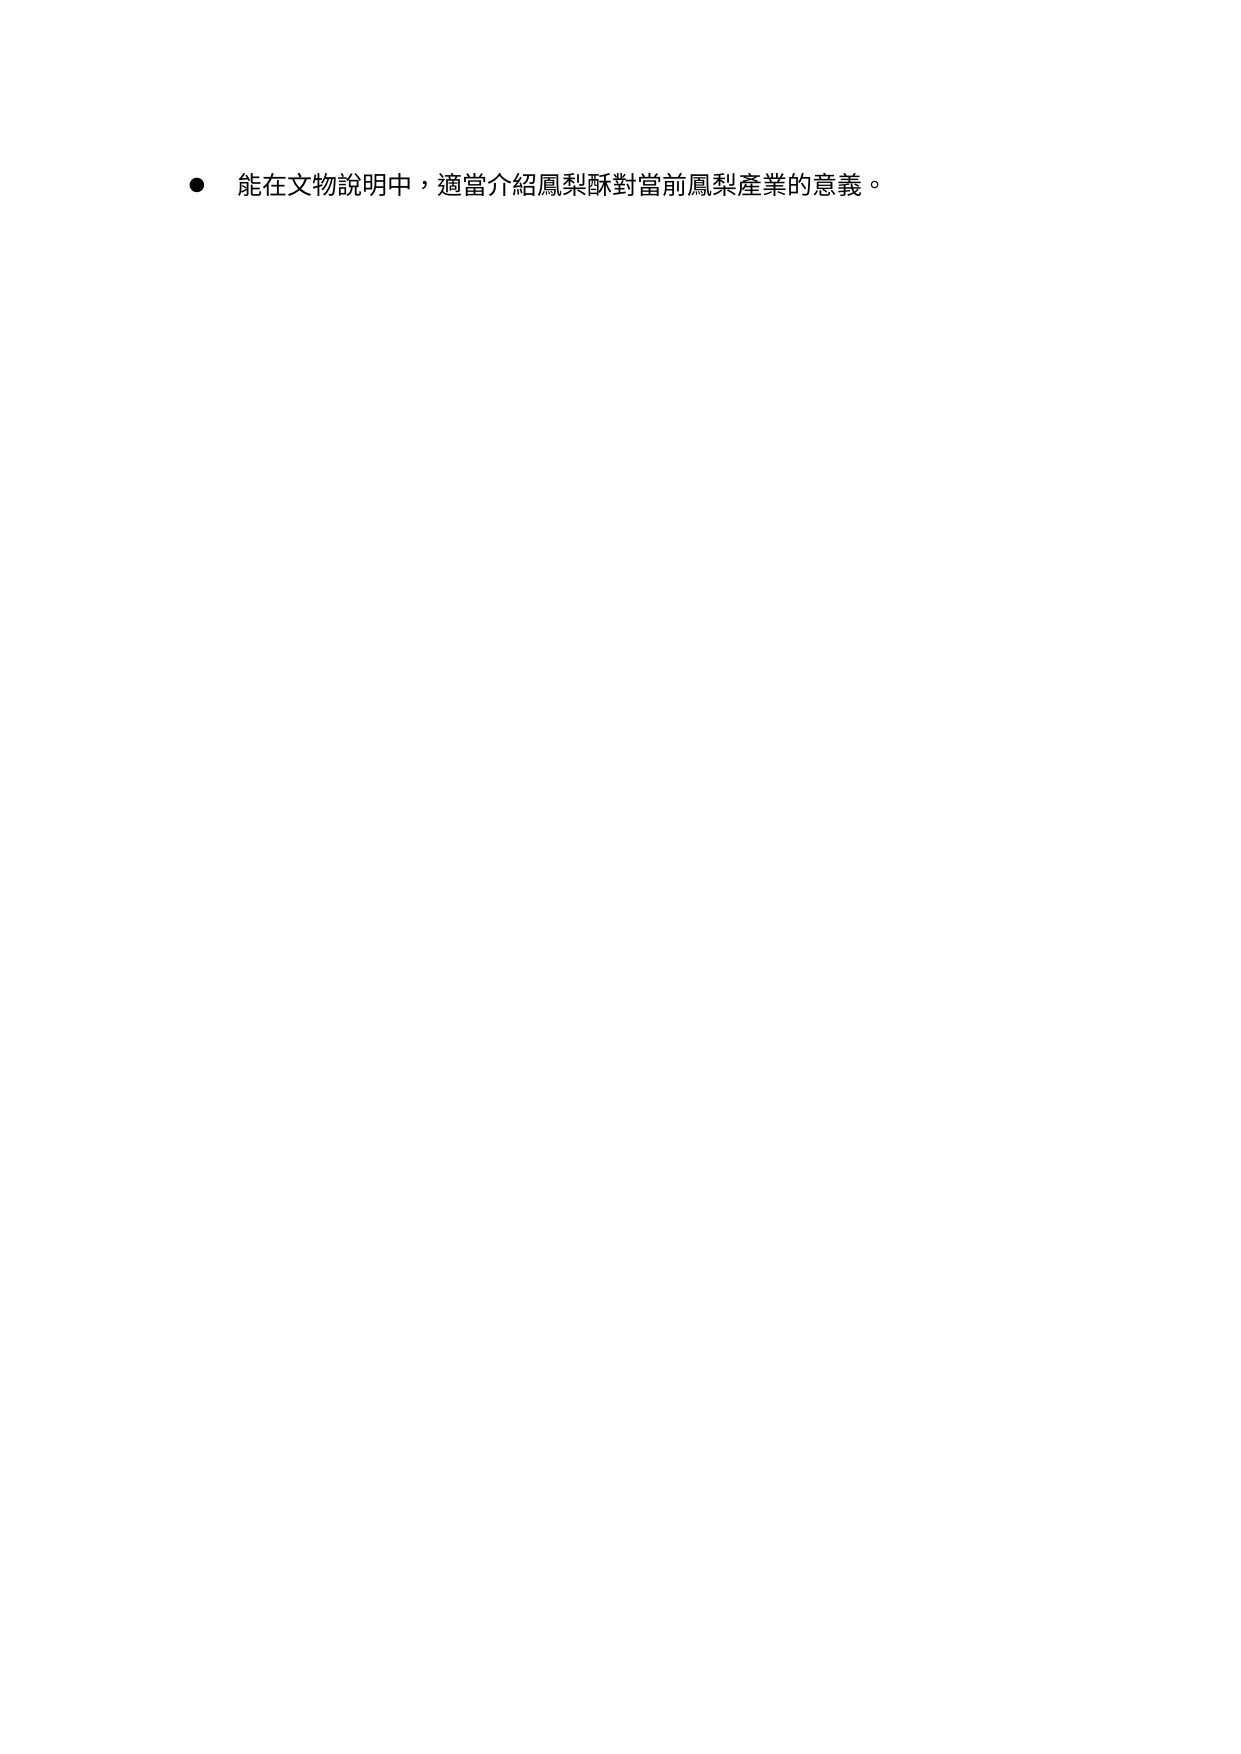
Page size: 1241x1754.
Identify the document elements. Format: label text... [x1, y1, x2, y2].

list 能在文物說明中，適當介紹鳳梨酥對當前鳳梨產業的意義。 [187, 164, 1053, 202]
